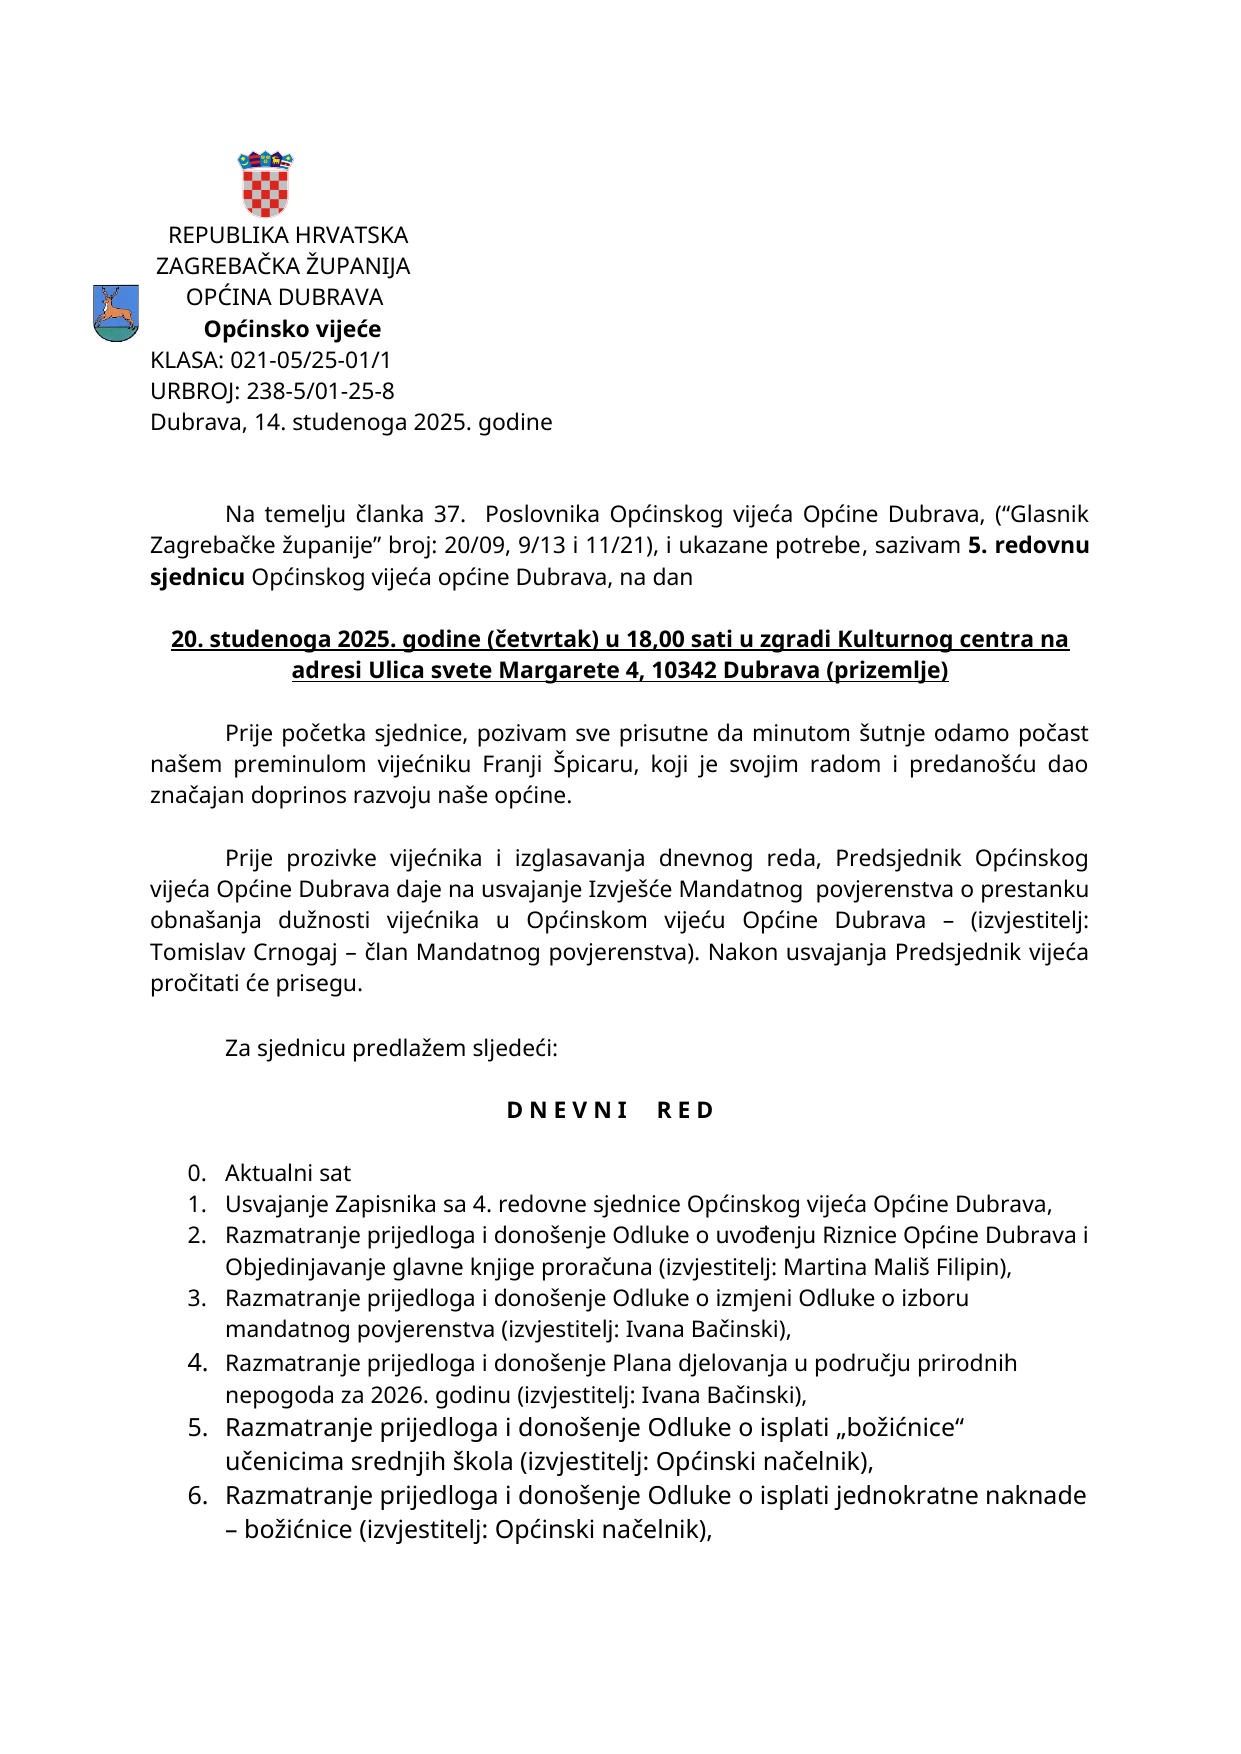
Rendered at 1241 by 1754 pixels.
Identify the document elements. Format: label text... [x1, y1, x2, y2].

text 20. studenoga 2025. godine (četvrtak) u 18,00 sati u zgradi Kulturnog centra na adresi Ulica svete Margarete 4, 10342 Dubrava (prizemlje) [150, 623, 1090, 685]
text OPĆINA DUBRAVA [150, 281, 1090, 312]
list Usvajanje Zapisnika sa 4. redovne sjednice Općinskog vijeća Općine Dubrava, [187, 1188, 1090, 1219]
list Aktualni sat [187, 1157, 1090, 1188]
subtitle Dubrava, 14. studenoga 2025. godine [150, 406, 1090, 437]
list Razmatranje prijedloga i donošenje Odluke o isplati jednokratne naknade – božićnice (izvjestitelj: Općinski načelnik), [187, 1478, 1090, 1546]
text KLASA: 021-05/25-01/1 [150, 344, 1090, 375]
text Prije početka sjednice, pozivam sve prisutne da minutom šutnje odamo počast našem preminulom vijećniku Franji Špicaru, koji je svojim radom i predanošću dao značajan doprinos razvoju naše općine. [150, 717, 1090, 810]
list Razmatranje prijedloga i donošenje Plana djelovanja u području prirodnih nepogoda za 2026. godinu (izvjestitelj: Ivana Bačinski), [187, 1344, 1090, 1410]
subtitle URBROJ: 238-5/01-25-8 [150, 375, 1090, 406]
text Općinsko vijeće [150, 312, 1090, 344]
text ZAGREBAČKA ŽUPANIJA [150, 250, 1090, 281]
text REPUBLIKA HRVATSKA [150, 219, 1090, 250]
picture [91, 283, 139, 340]
text D N E V N I R E D [150, 1094, 1090, 1126]
list Razmatranje prijedloga i donošenje Odluke o uvođenju Riznice Općine Dubrava i Objedinjavanje glavne knjige proračuna (izvjestitelj: Martina Mališ Filipin), [187, 1219, 1090, 1282]
list Razmatranje prijedloga i donošenje Odluke o izmjeni Odluke o izboru mandatnog povjerenstva (izvjestitelj: Ivana Bačinski), [187, 1282, 1090, 1344]
text Prije prozivke vijećnika i izglasavanja dnevnog reda, Predsjednik Općinskog vijeća Općine Dubrava daje na usvajanje Izvješće Mandatnog povjerenstva o prestanku obnašanja dužnosti vijećnika u Općinskom vijeću Općine Dubrava – (izvjestitelj: Tomislav Crnogaj – član Mandatnog povjerenstva). Nakon usvajanja Predsjednik vijeća pročitati će prisegu. [150, 842, 1090, 998]
list Razmatranje prijedloga i donošenje Odluke o isplati „božićnice“ učenicima srednjih škola (izvjestitelj: Općinski načelnik), [187, 1410, 1090, 1478]
text Na temelju članka 37. Poslovnika Općinskog vijeća Općine Dubrava, (“Glasnik Zagrebačke županije” broj: 20/09, 9/13 i 11/21), i ukazane potrebe, sazivam 5. redovnu sjednicu Općinskog vijeća općine Dubrava, na dan [150, 498, 1090, 592]
text Za sjednicu predlažem sljedeći: [150, 1032, 1090, 1063]
